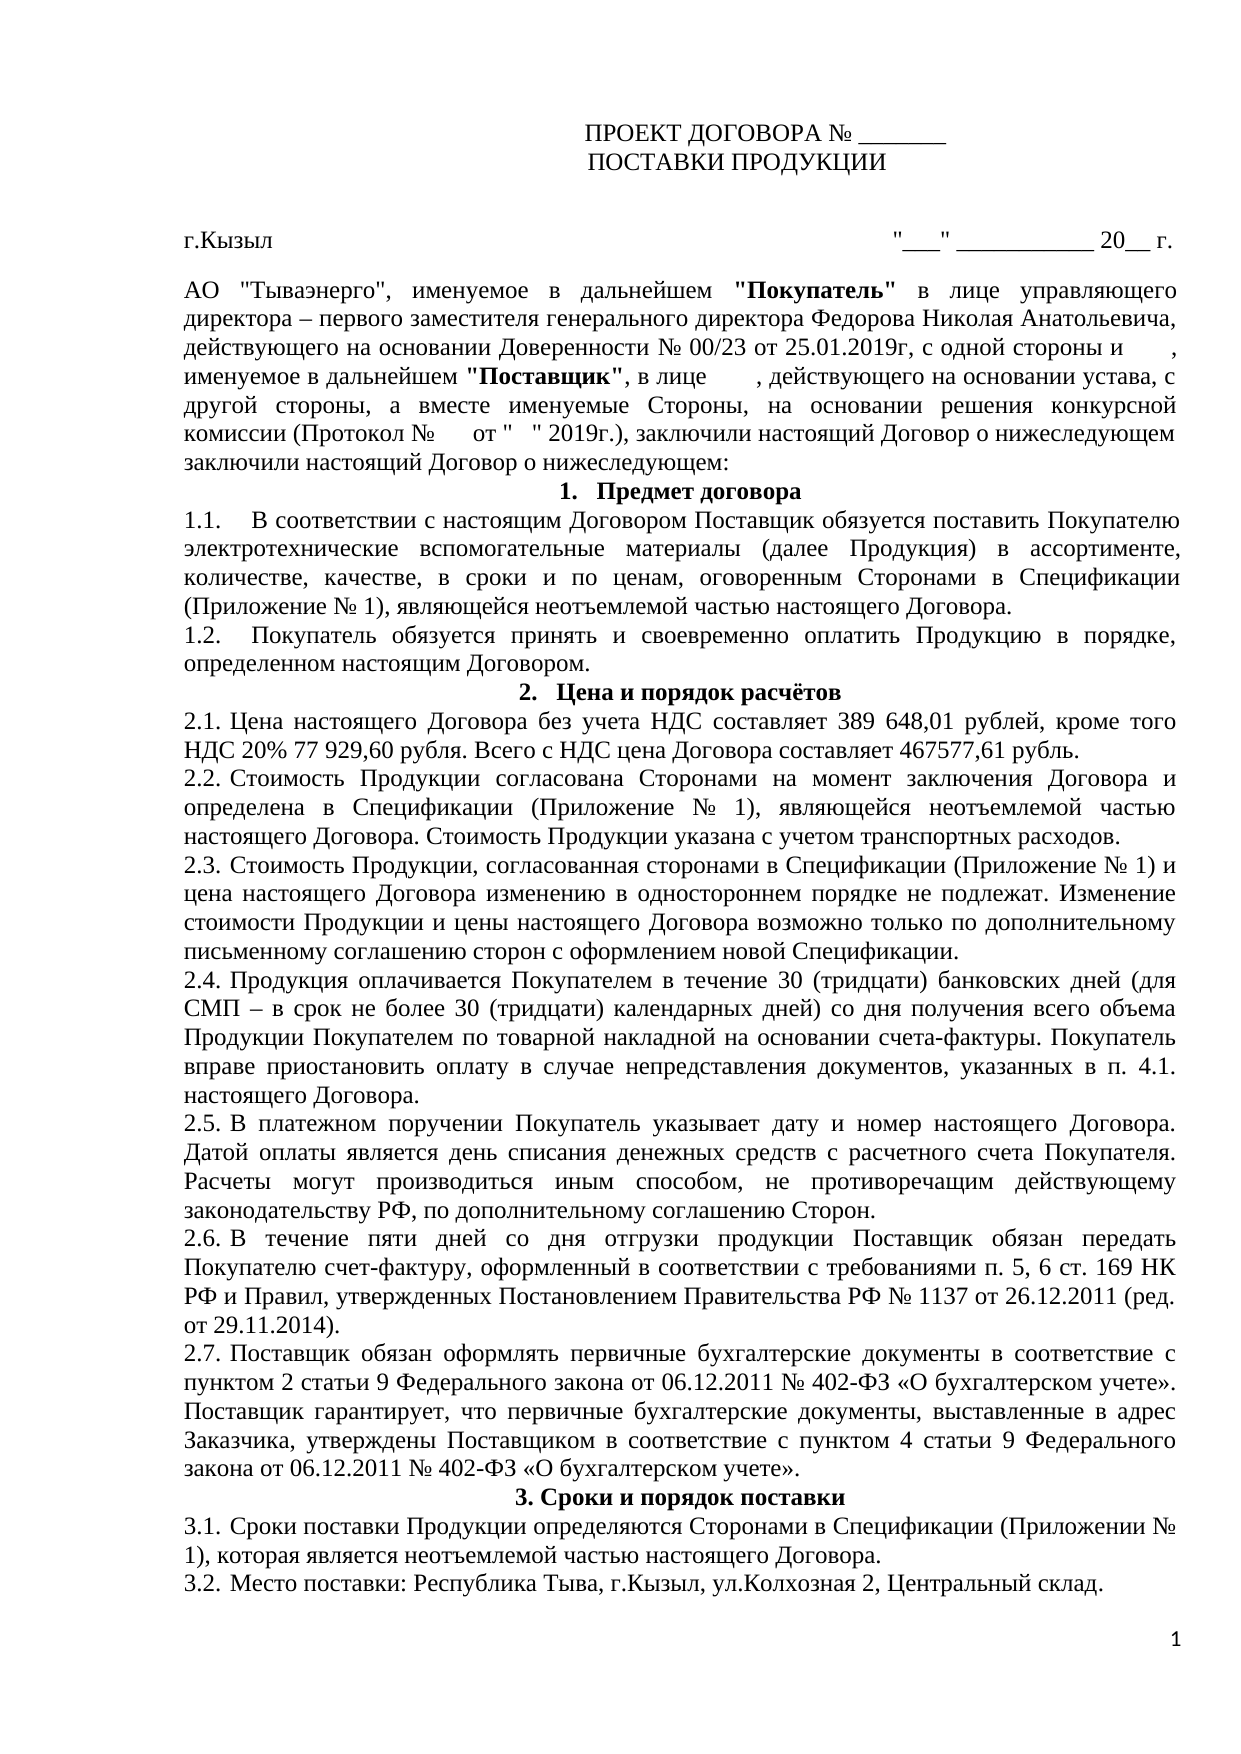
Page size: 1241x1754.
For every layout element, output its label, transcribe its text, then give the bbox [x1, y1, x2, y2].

list Место поставки: Республика Тыва, г.Кызыл, ул.Колхозная 2, Центральный склад. [183, 1568, 1177, 1597]
list В платежном поручении Покупатель указывает дату и номер настоящего Договора. Датой оплаты является день списания денежных средств с расчетного счета Покупателя. Расчеты могут производиться иным способом, не противоречащим действующему законодательству РФ, по дополнительному соглашению Сторон. [183, 1108, 1177, 1223]
title ПРОЕКТ ДОГОВОРА № _______ [183, 118, 1240, 147]
list Поставщик обязан оформлять первичные бухгалтерские документы в соответствие с пунктом 2 статьи 9 Федерального закона от 06.12.2011 № 402-ФЗ «О бухгалтерском учете». Поставщик гарантирует, что первичные бухгалтерские документы, выставленные в адрес Заказчика, утверждены Поставщиком в соответствие с пунктом 4 статьи 9 Федерального закона от 06.12.2011 № 402-ФЗ «О бухгалтерском учете». [183, 1338, 1177, 1482]
list Цена настоящего Договора без учета НДС составляет 389 648,01 рублей, кроме того НДС 20% 77 929,60 рубля. Всего с НДС цена Договора составляет 467577,61 рубль. [183, 706, 1177, 763]
list В соответствии с настоящим Договором Поставщик обязуется поставить Покупателю электротехнические вспомогательные материалы (далее Продукция) в ассортименте, количестве, качестве, в сроки и по ценам, оговоренным Сторонами в Спецификации (Приложение № 1), являющейся неотъемлемой частью настоящего Договора. [183, 505, 1181, 620]
title ПОСТАВКИ ПРОДУКЦИИ [183, 147, 1240, 176]
list Стоимость Продукции, согласованная сторонами в Спецификации (Приложение № 1) и цена настоящего Договора изменению в одностороннем порядке не подлежат. Изменение стоимости Продукции и цены настоящего Договора возможно только по дополнительному письменному соглашению сторон с оформлением новой Спецификации. [183, 850, 1177, 965]
list В течение пяти дней со дня отгрузки продукции Поставщик обязан передать Покупателю счет-фактуру, оформленный в соответствии с требованиями п. 5, 6 ст. 169 НК РФ и Правил, утвержденных Постановлением Правительства РФ № 1137 от 26.12.2011 (ред. от 29.11.2014). [183, 1223, 1177, 1338]
list 3. Сроки и порядок поставки [146, 1482, 1177, 1511]
list Предмет договора [183, 476, 1177, 505]
list Сроки поставки Продукции определяются Сторонами в Спецификации (Приложении № 1), которая является неотъемлемой частью настоящего Договора. [183, 1511, 1177, 1568]
list Продукция оплачивается Покупателем в течение 30 (тридцати) банковских дней (для СМП – в срок не более 30 (тридцати) календарных дней) со дня получения всего объема Продукции Покупателем по товарной накладной на основании счета-фактуры. Покупатель вправе приостановить оплату в случае непредставления документов, указанных в п. 4.1. настоящего Договора. [183, 965, 1177, 1108]
text АО "Тываэнерго", именуемое в дальнейшем "Покупатель" в лице управляющего директора – первого заместителя генерального директора Федорова Николая Анатольевича, действующего на основании Доверенности № 00/23 от 25.01.2019г, с одной стороны и , именуемое в дальнейшем "Поставщик", в лице , действующего на основании устава, с другой стороны, а вместе именуемые Стороны, на основании решения конкурсной комиссии (Протокол № от " " 2019г.), заключили настоящий Договор о нижеследующем заключили настоящий Договор о нижеследующем: [183, 275, 1177, 476]
list Покупатель обязуется принять и своевременно оплатить Продукцию в порядке, определенном настоящим Договором. [183, 620, 1177, 677]
text г.Кызыл "___" ___________ 20__ г. [183, 225, 1177, 254]
list Цена и порядок расчётов [183, 677, 1177, 706]
list Стоимость Продукции согласована Сторонами на момент заключения Договора и определена в Спецификации (Приложение № 1), являющейся неотъемлемой частью настоящего Договора. Стоимость Продукции указана с учетом транспортных расходов. [183, 763, 1177, 850]
